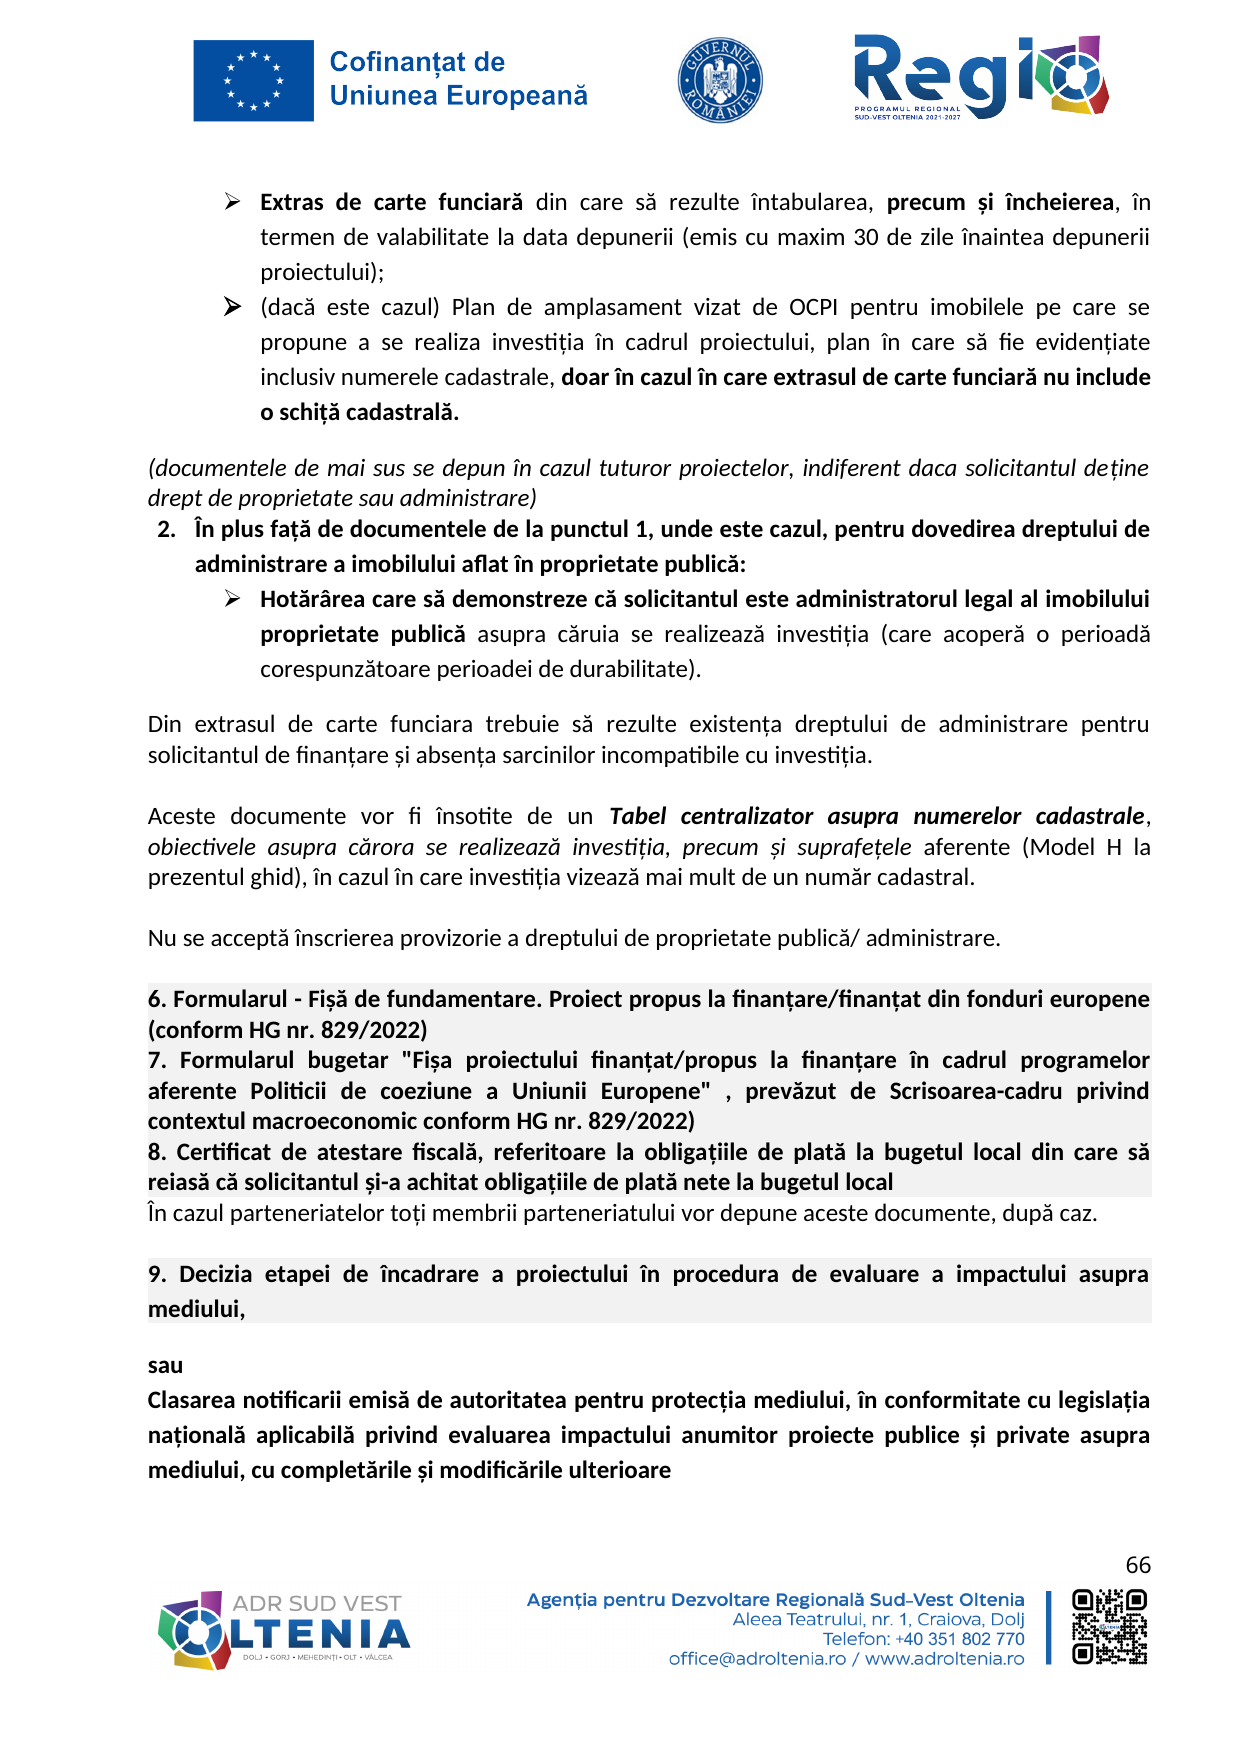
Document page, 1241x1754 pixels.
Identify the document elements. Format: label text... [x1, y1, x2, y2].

list Extras de carte funciară din care să rezulte întabularea, precum și încheierea, în termen de valabilitate la data depunerii (emis cu maxim 30 de zile înaintea depunerii proiectului); [223, 186, 1152, 286]
text 9. Decizia etapei de încadrare a proiectului în procedura de evaluare a impactului asupra mediului, [148, 1258, 1152, 1323]
text 7. Formularul bugetar "Fişa proiectului finanţat/propus la finanţare în cadrul programelor aferente Politicii de coeziune a Uniunii Europene" , prevăzut de Scrisoarea-cadru privind contextul macroeconomic conform HG nr. 829/2022) [148, 1044, 1152, 1136]
list În plus faţă de documentele de la punctul 1, unde este cazul, pentru dovedirea dreptului de administrare a imobilului aflat în proprietate publică: [157, 513, 1152, 578]
text În cazul parteneriatelor toţi membrii parteneriatului vor depune aceste documente, după caz. [148, 1197, 1152, 1227]
picture [852, 33, 1111, 123]
list (dacă este cazul) Plan de amplasament vizat de OCPI pentru imobilele pe care se propune a se realiza investiţia în cadrul proiectului, plan în care să fie evidențiate inclusiv numerele cadastrale, doar în cazul în care extrasul de carte funciară nu include o schiță cadastrală. [223, 291, 1152, 426]
text Aceste documente vor fi însotite de un Tabel centralizator asupra numerelor cadastrale, obiectivele asupra cărora se realizează investiția, precum și suprafețele aferente (Model H la prezentul ghid), în cazul în care investiția vizează mai mult de un număr cadastral. [148, 800, 1152, 892]
text (documentele de mai sus se depun în cazul tuturor proiectelor, indiferent daca solicitantul deține drept de proprietate sau administrare) [148, 452, 1152, 513]
picture [674, 35, 768, 125]
text Din extrasul de carte funciara trebuie să rezulte existența dreptului de administrare pentru solicitantul de finanţare și absența sarcinilor incompatibile cu investiția. [148, 708, 1152, 769]
list sau [148, 1349, 1152, 1379]
list Clasarea notificarii emisă de autoritatea pentru protecția mediului, în conformitate cu legislaţia naţională aplicabilă privind evaluarea impactului anumitor proiecte publice şi private asupra mediului, cu completările şi modificările ulterioare [148, 1384, 1152, 1484]
text 6. Formularul - Fişă de fundamentare. Proiect propus la finanţare/finanţat din fonduri europene (conform HG nr. 829/2022) [148, 983, 1152, 1044]
picture [188, 35, 590, 125]
text Nu se acceptă înscrierea provizorie a dreptului de proprietate publică/ administrare. [148, 922, 1152, 953]
picture [148, 1579, 1152, 1677]
list Hotărârea care să demonstreze că solicitantul este administratorul legal al imobilului proprietate publică asupra căruia se realizează investiţia (care acoperă o perioadă corespunzătoare perioadei de durabilitate). [223, 583, 1152, 683]
text 8. Certificat de atestare fiscală, referitoare la obligațiile de plată la bugetul local din care să reiasă că solicitantul și-a achitat obligațiile de plată nete la bugetul local [148, 1136, 1152, 1197]
